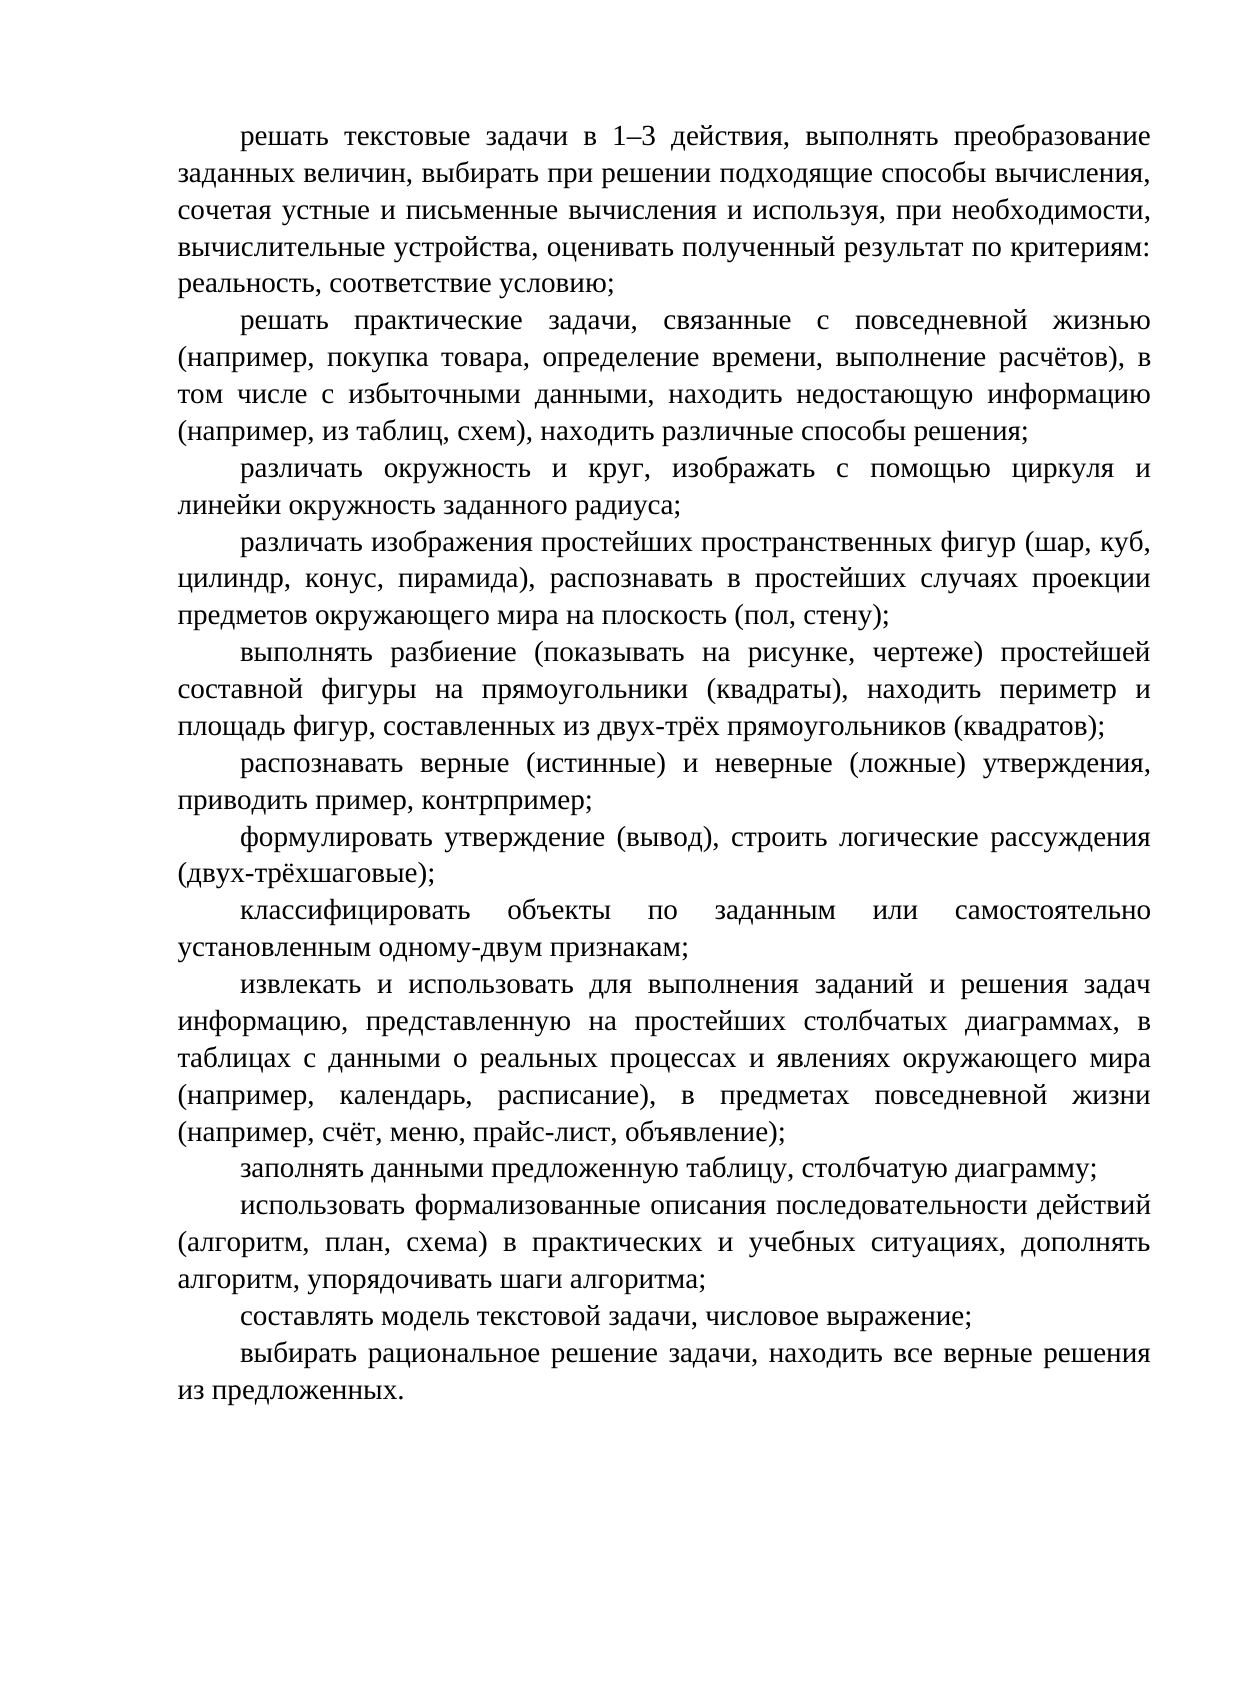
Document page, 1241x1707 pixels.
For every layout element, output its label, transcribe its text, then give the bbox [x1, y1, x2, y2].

text составлять модель текстовой задачи, числовое выражение; [177, 1298, 1152, 1332]
text использовать формализованные описания последовательности действий (алгоритм, план, схема) в практических и учебных ситуациях, дополнять алгоритм, упорядочивать шаги алгоритма; [177, 1187, 1152, 1295]
text формулировать утверждение (вывод), строить логические рассуждения (двух-трёхшаговые); [177, 819, 1152, 889]
text распознавать верные (истинные) и неверные (ложные) утверждения, приводить пример, контрпример; [177, 745, 1152, 815]
text различать изображения простейших пространственных фигур (шар, куб, цилиндр, конус, пирамида), распознавать в простейших случаях проекции предметов окружающего мира на плоскость (пол, стену); [177, 524, 1152, 631]
text классифицировать объекты по заданным или самостоятельно установленным одному-двум признакам; [177, 892, 1152, 963]
text извлекать и использовать для выполнения заданий и решения задач информацию, представленную на простейших столбчатых диаграммах, в таблицах с данными о реальных процессах и явлениях окружающего мира (например, календарь, расписание), в предметах повседневной жизни (например, счёт, меню, прайс-лист, объявление); [177, 966, 1152, 1147]
text выполнять разбиение (показывать на рисунке, чертеже) простейшей составной фигуры на прямоугольники (квадраты), находить периметр и площадь фигур, составленных из двух-трёх прямоугольников (квадратов); [177, 634, 1152, 742]
text различать окружность и круг, изображать с помощью циркуля и линейки окружность заданного радиуса; [177, 450, 1152, 520]
text решать практические задачи, связанные с повседневной жизнью (например, покупка товара, определение времени, выполнение расчётов), в том числе с избыточными данными, находить недостающую информацию (например, из таблиц, схем), находить различные способы решения; [177, 302, 1152, 447]
text решать текстовые задачи в 1–3 действия, выполнять преобразование заданных величин, выбирать при решении подходящие способы вычисления, сочетая устные и письменные вычисления и используя, при необходимости, вычислительные устройства, оценивать полученный результат по критериям: реальность, соответствие условию; [177, 118, 1152, 299]
text выбирать рациональное решение задачи, находить все верные решения из предложенных. [177, 1335, 1152, 1405]
text заполнять данными предложенную таблицу, столбчатую диаграмму; [177, 1151, 1152, 1184]
